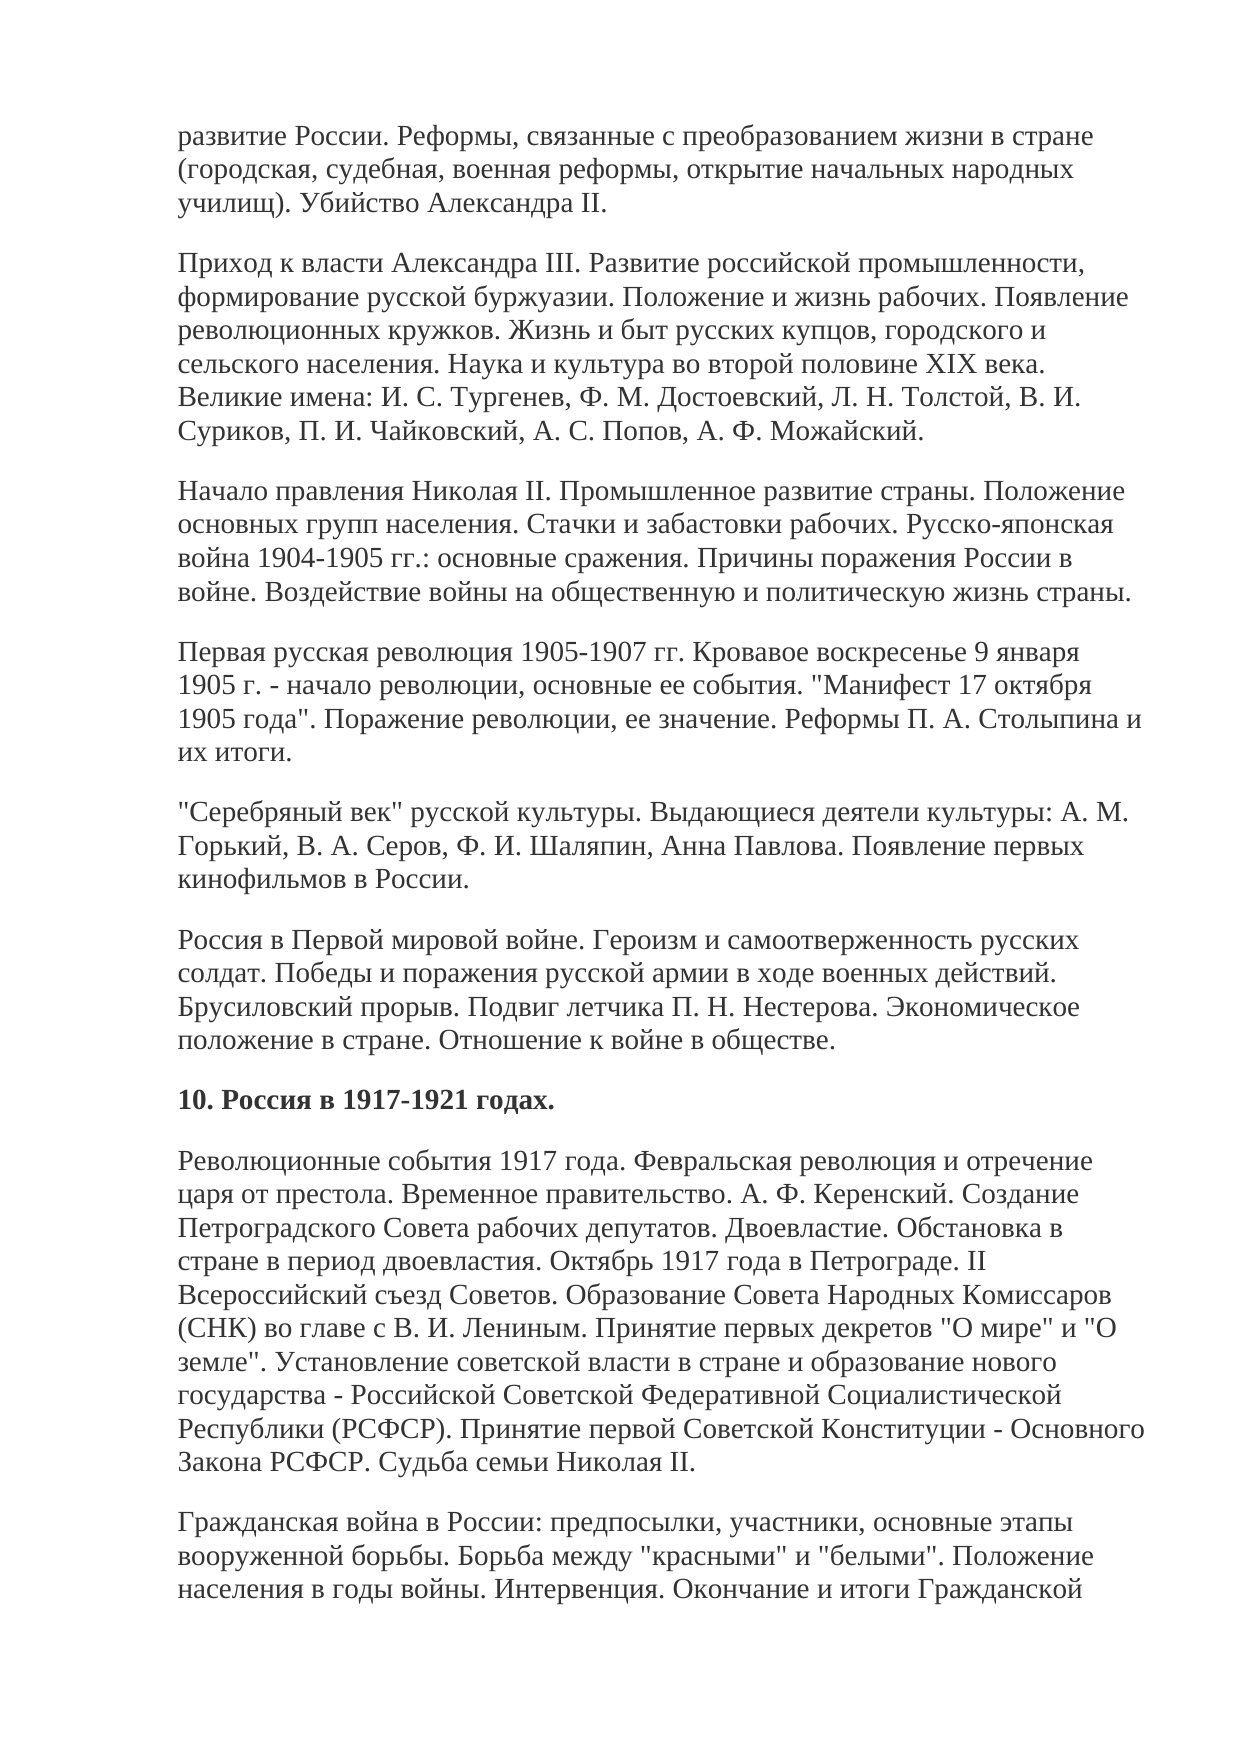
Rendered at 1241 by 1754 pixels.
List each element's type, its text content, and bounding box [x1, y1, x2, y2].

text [177, 1504, 1152, 1605]
text Начало правления Николая II. Промышленное развитие страны. Положение основных групп населения. Стачки и забастовки рабочих. Русско-японская война 1904-1905 гг.: основные сражения. Причины поражения России в войне. Воздействие войны на общественную и политическую жизнь страны. [177, 473, 1152, 607]
text Первая русская революция 1905-1907 гг. Кровавое воскресенье 9 января 1905 г. - начало революции, основные ее события. "Манифест 17 октября 1905 года". Поражение революции, ее значение. Реформы П. А. Столыпина и их итоги. [177, 634, 1152, 768]
text 10. Россия в 1917-1921 годах. [177, 1082, 1152, 1116]
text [177, 118, 1152, 219]
text "Серебряный век" русской культуры. Выдающиеся деятели культуры: А. М. Горький, В. А. Серов, Ф. И. Шаляпин, Анна Павлова. Появление первых кинофильмов в России. [177, 794, 1152, 895]
text Революционные события 1917 года. Февральская революция и отречение царя от престола. Временное правительство. А. Ф. Керенский. Создание Петроградского Совета рабочих депутатов. Двоевластие. Обстановка в стране в период двоевластия. Октябрь 1917 года в Петрограде. II Всероссийский съезд Советов. Образование Совета Народных Комиссаров (СНК) во главе с В. И. Лениным. Принятие первых декретов "О мире" и "О земле". Установление советской власти в стране и образование нового государства - Российской Советской Федеративной Социалистической Республики (РСФСР). Принятие первой Советской Конституции - Основного Закона РСФСР. Судьба семьи Николая II. [177, 1143, 1152, 1478]
text Приход к власти Александра III. Развитие российской промышленности, формирование русской буржуазии. Положение и жизнь рабочих. Появление революционных кружков. Жизнь и быт русских купцов, городского и сельского населения. Наука и культура во второй половине XIX века. Великие имена: И. С. Тургенев, Ф. М. Достоевский, Л. Н. Толстой, В. И. Суриков, П. И. Чайковский, А. С. Попов, А. Ф. Можайский. [177, 245, 1152, 447]
text Россия в Первой мировой войне. Героизм и самоотверженность русских солдат. Победы и поражения русской армии в ходе военных действий. Брусиловский прорыв. Подвиг летчика П. Н. Нестерова. Экономическое положение в стране. Отношение к войне в обществе. [177, 922, 1152, 1056]
